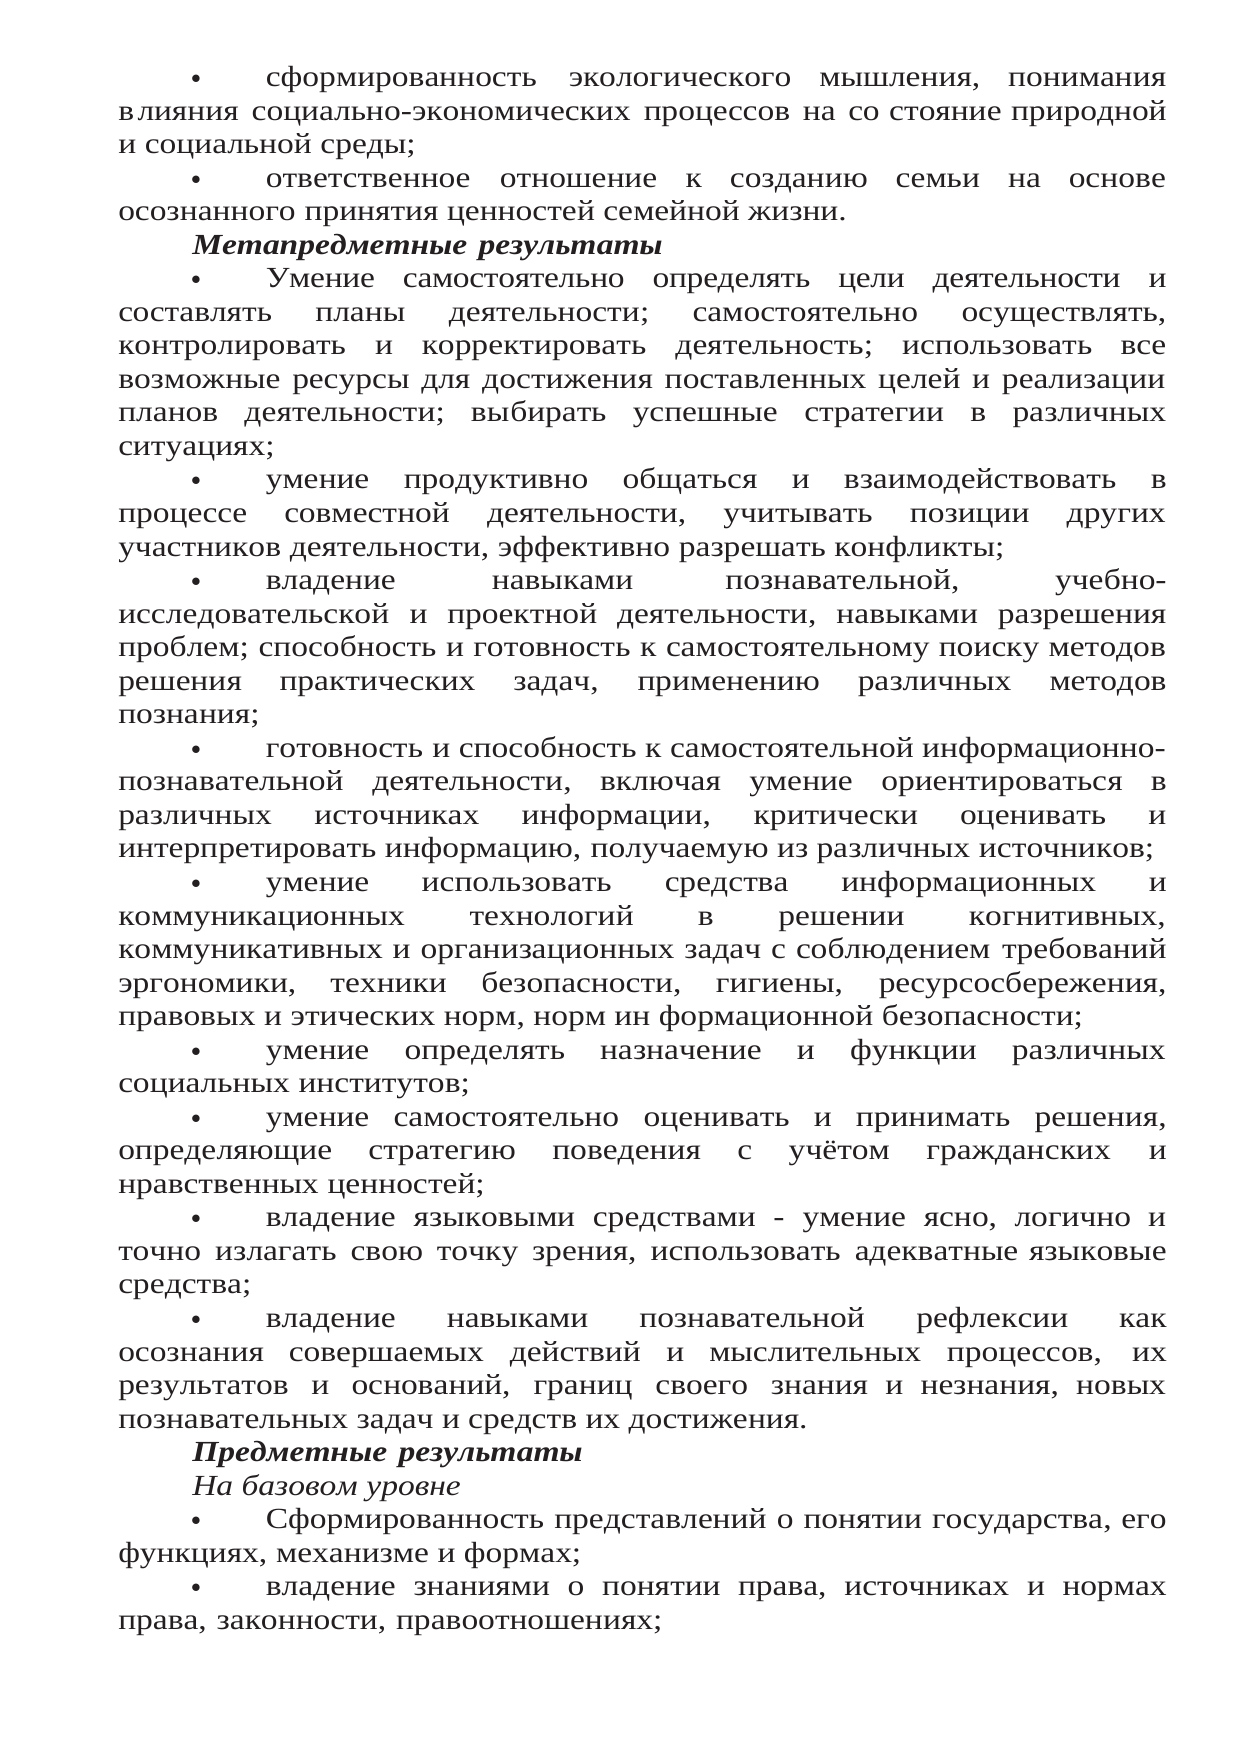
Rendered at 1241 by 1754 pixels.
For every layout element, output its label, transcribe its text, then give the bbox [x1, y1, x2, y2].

list ответственное отношение к созданию семьи на основе осознанного принятия ценностей семейной жизни. [118, 160, 1167, 227]
text На базовом уровне [118, 1468, 1167, 1501]
list умение продуктивно общаться и взаимодействовать в процессе совместной деятельности, учитывать позиции других участников деятельности, эффективно разрешать конфликты; [118, 462, 1167, 562]
list Умение самостоятельно определять цели деятельности и составлять планы деятельности; самостоятельно осуществлять, контролировать и корректировать деятельность; использовать все возможные ресурсы для достижения поставленных целей и реализации планов деятельности; выбирать успешные стратегии в различных ситуациях; [118, 260, 1167, 462]
list умение самостоятельно оценивать и принимать решения, определяющие стратегию поведения с учётом гражданских и нравственных ценностей; [118, 1099, 1167, 1199]
list владение языковыми средствами - умение ясно, логично и точно излагать свою точку зрения, использовать адекватные языковые средства; [118, 1199, 1167, 1300]
list сформированность экологического мышления, понимания влияния социально-экономических процессов на со стояние природной и социальной среды; [118, 59, 1167, 160]
list владение навыками познавательной, учебно-исследовательской и проектной деятельности, навыками разрешения проблем; способность и готовность к самостоятельному поиску методов решения практических задач, применению различных методов познания; [118, 562, 1167, 730]
list владение знаниями о понятии права, источниках и нормах права, законности, правоотношениях; [118, 1568, 1167, 1636]
list владение навыками познавательной рефлексии как осознания совершаемых действий и мыслительных процессов, их результатов и оснований, границ своего знания и незнания, новых познавательных задач и средств их достижения. [118, 1300, 1167, 1434]
list готовность и способность к самостоятельной информационно-познавательной деятельности, включая умение ориентироваться в различных источниках информации, критически оценивать и интерпретировать информацию, получаемую из различных источников; [118, 730, 1167, 864]
list умение определять назначение и функции различных социальных институтов; [118, 1032, 1167, 1099]
list умение использовать средства информационных и коммуникационных технологий в решении когнитивных, коммуникативных и организационных задач с соблюдением требований эргономики, техники безопасности, гигиены, ресурсосбережения, правовых и этических норм, норм ин формационной безопасности; [118, 864, 1167, 1032]
list Метапредметные результаты [192, 227, 1167, 260]
subtitle Предметные результаты [118, 1434, 1167, 1468]
list Сформированность представлений о понятии государства, его функциях, механизме и формах; [118, 1501, 1167, 1568]
